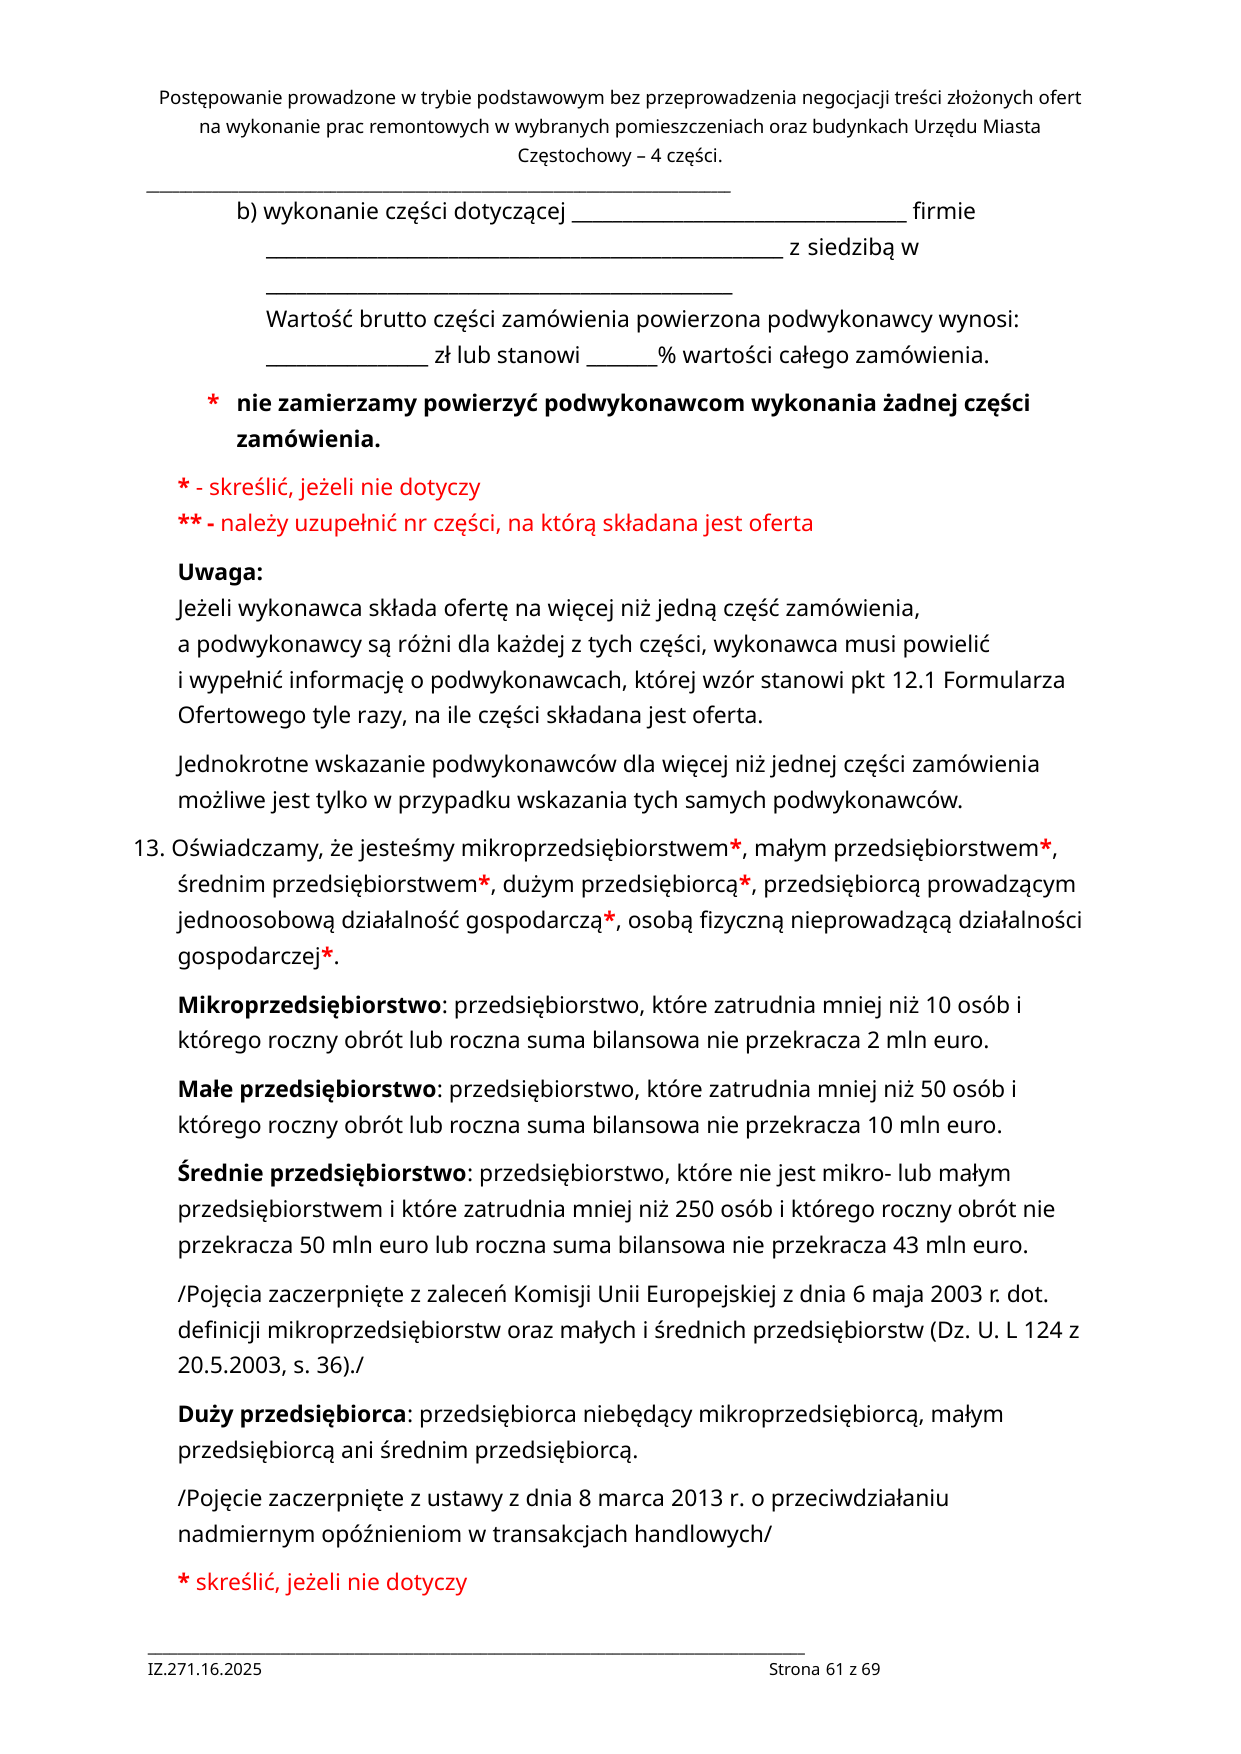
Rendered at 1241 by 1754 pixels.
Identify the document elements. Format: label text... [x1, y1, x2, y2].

text 13. Oświadczamy, że jesteśmy mikroprzedsiębiorstwem*, małym przedsiębiorstwem*, średnim przedsiębiorstwem*, dużym przedsiębiorcą*, przedsiębiorcą prowadzącym jednoosobową działalność gospodarczą*, osobą fizyczną nieprowadzącą działalności gospodarczej*. [133, 832, 1092, 971]
text Jeżeli wykonawca składa ofertę na więcej niż jedną część zamówienia, a podwykonawcy są różni dla każdej z tych części, wykonawca musi powielić i wypełnić informację o podwykonawcach, której wzór stanowi pkt 12.1 Formularza Ofertowego tyle razy, na ile części składana jest oferta. [177, 592, 1092, 731]
text b) wykonanie części dotyczącej _________________________________ firmie ___________________________________________________ z siedzibą w ______________________________________________ [236, 195, 1092, 298]
text /Pojęcia zaczerpnięte z zaleceń Komisji Unii Europejskiej z dnia 6 maja 2003 r. dot. definicji mikroprzedsiębiorstw oraz małych i średnich przedsiębiorstw (Dz. U. L 124 z 20.5.2003, s. 36)./ [177, 1278, 1092, 1381]
text * nie zamierzamy powierzyć podwykonawcom wykonania żadnej części zamówienia. [207, 387, 1092, 454]
text Duży przedsiębiorca: przedsiębiorca niebędący mikroprzedsiębiorcą, małym przedsiębiorcą ani średnim przedsiębiorcą. [154, 1398, 1092, 1465]
text Wartość brutto części zamówienia powierzona podwykonawcy wynosi: ________________ zł lub stanowi _______% wartości całego zamówienia. [266, 303, 1092, 370]
text Jednokrotne wskazanie podwykonawców dla więcej niż jednej części zamówienia możliwe jest tylko w przypadku wskazania tych samych podwykonawców. [177, 748, 1092, 815]
text Mikroprzedsiębiorstwo: przedsiębiorstwo, które zatrudnia mniej niż 10 osób i którego roczny obrót lub roczna suma bilansowa nie przekracza 2 mln euro. [177, 988, 1092, 1056]
text /Pojęcie zaczerpnięte z ustawy z dnia 8 marca 2013 r. o przeciwdziałaniu nadmiernym opóźnieniom w transakcjach handlowych/ [177, 1482, 1092, 1549]
text Małe przedsiębiorstwo: przedsiębiorstwo, które zatrudnia mniej niż 50 osób i którego roczny obrót lub roczna suma bilansowa nie przekracza 10 mln euro. [177, 1073, 1092, 1140]
text Średnie przedsiębiorstwo: przedsiębiorstwo, które nie jest mikro- lub małym przedsiębiorstwem i które zatrudnia mniej niż 250 osób i którego roczny obrót nie przekracza 50 mln euro lub roczna suma bilansowa nie przekracza 43 mln euro. [177, 1157, 1092, 1260]
text ** - należy uzupełnić nr części, na którą składana jest oferta [177, 507, 1092, 538]
text * skreślić, jeżeli nie dotyczy [177, 1566, 1092, 1597]
text Uwaga: [177, 556, 1092, 587]
text * - skreślić, jeżeli nie dotyczy [177, 471, 1092, 503]
